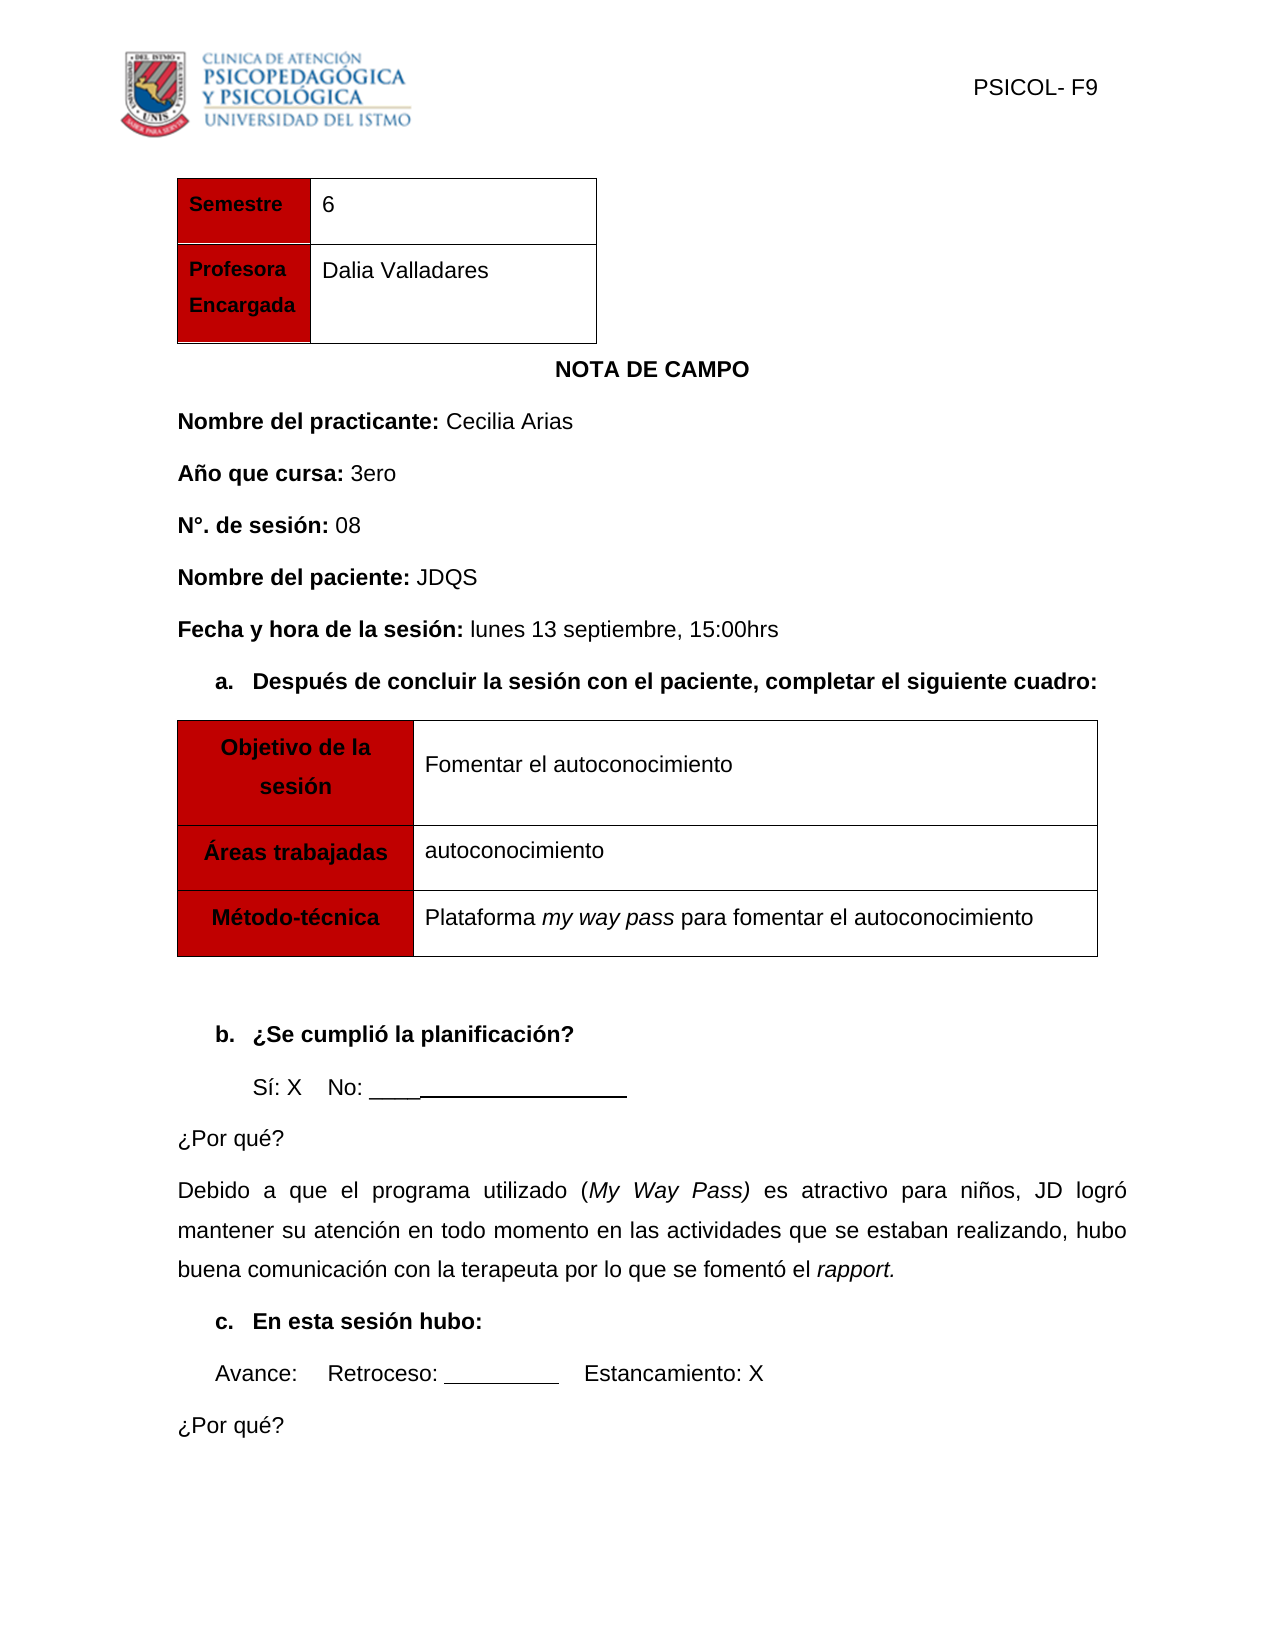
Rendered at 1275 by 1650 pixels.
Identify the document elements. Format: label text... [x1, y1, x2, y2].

table_cell Profesora Encargada [178, 245, 310, 342]
text Debido a que el programa utilizado (My Way Pass) es atractivo para niños, JD logró mantener su atención en todo momento en las actividades que se estaban realizando, hubo buena comunicación con la terapeuta por lo que se fomentó el rapport. [177, 1177, 1127, 1283]
text Año que cursa: 3ero [177, 460, 1127, 486]
table_cell Dalia Valladares [311, 245, 596, 342]
text ¿Por qué? [177, 1412, 1127, 1439]
text Nombre del practicante: Cecilia Arias [177, 408, 1127, 434]
table_header 6 [311, 179, 596, 243]
list ¿Se cumplió la planificación? [215, 1021, 1127, 1048]
table_cell Áreas trabajadas [178, 826, 413, 890]
table_header Objetivo de la sesión [178, 721, 413, 825]
text Sí: X No: ____ [252, 1073, 1127, 1100]
table_header Fomentar el autoconocimiento [414, 721, 1097, 825]
text Fecha y hora de la sesión: lunes 13 septiembre, 15:00hrs [177, 616, 1127, 642]
picture [65, 20, 437, 148]
table_cell autoconocimiento [414, 826, 1097, 890]
text NOTA DE CAMPO [177, 356, 1127, 382]
list Después de concluir la sesión con el paciente, completar el siguiente cuadro: [215, 668, 1127, 694]
list En esta sesión hubo: [215, 1308, 1127, 1335]
table_cell Método-técnica [178, 891, 413, 956]
text N°. de sesión: 08 [177, 512, 1127, 538]
table_header Semestre [178, 179, 310, 243]
table_cell Plataforma my way pass para fomentar el autoconocimiento [414, 891, 1097, 956]
text ¿Por qué? [177, 1125, 1127, 1152]
text Avance: Retroceso: Estancamiento: X [215, 1360, 1127, 1387]
text Nombre del paciente: JDQS [177, 564, 1127, 590]
